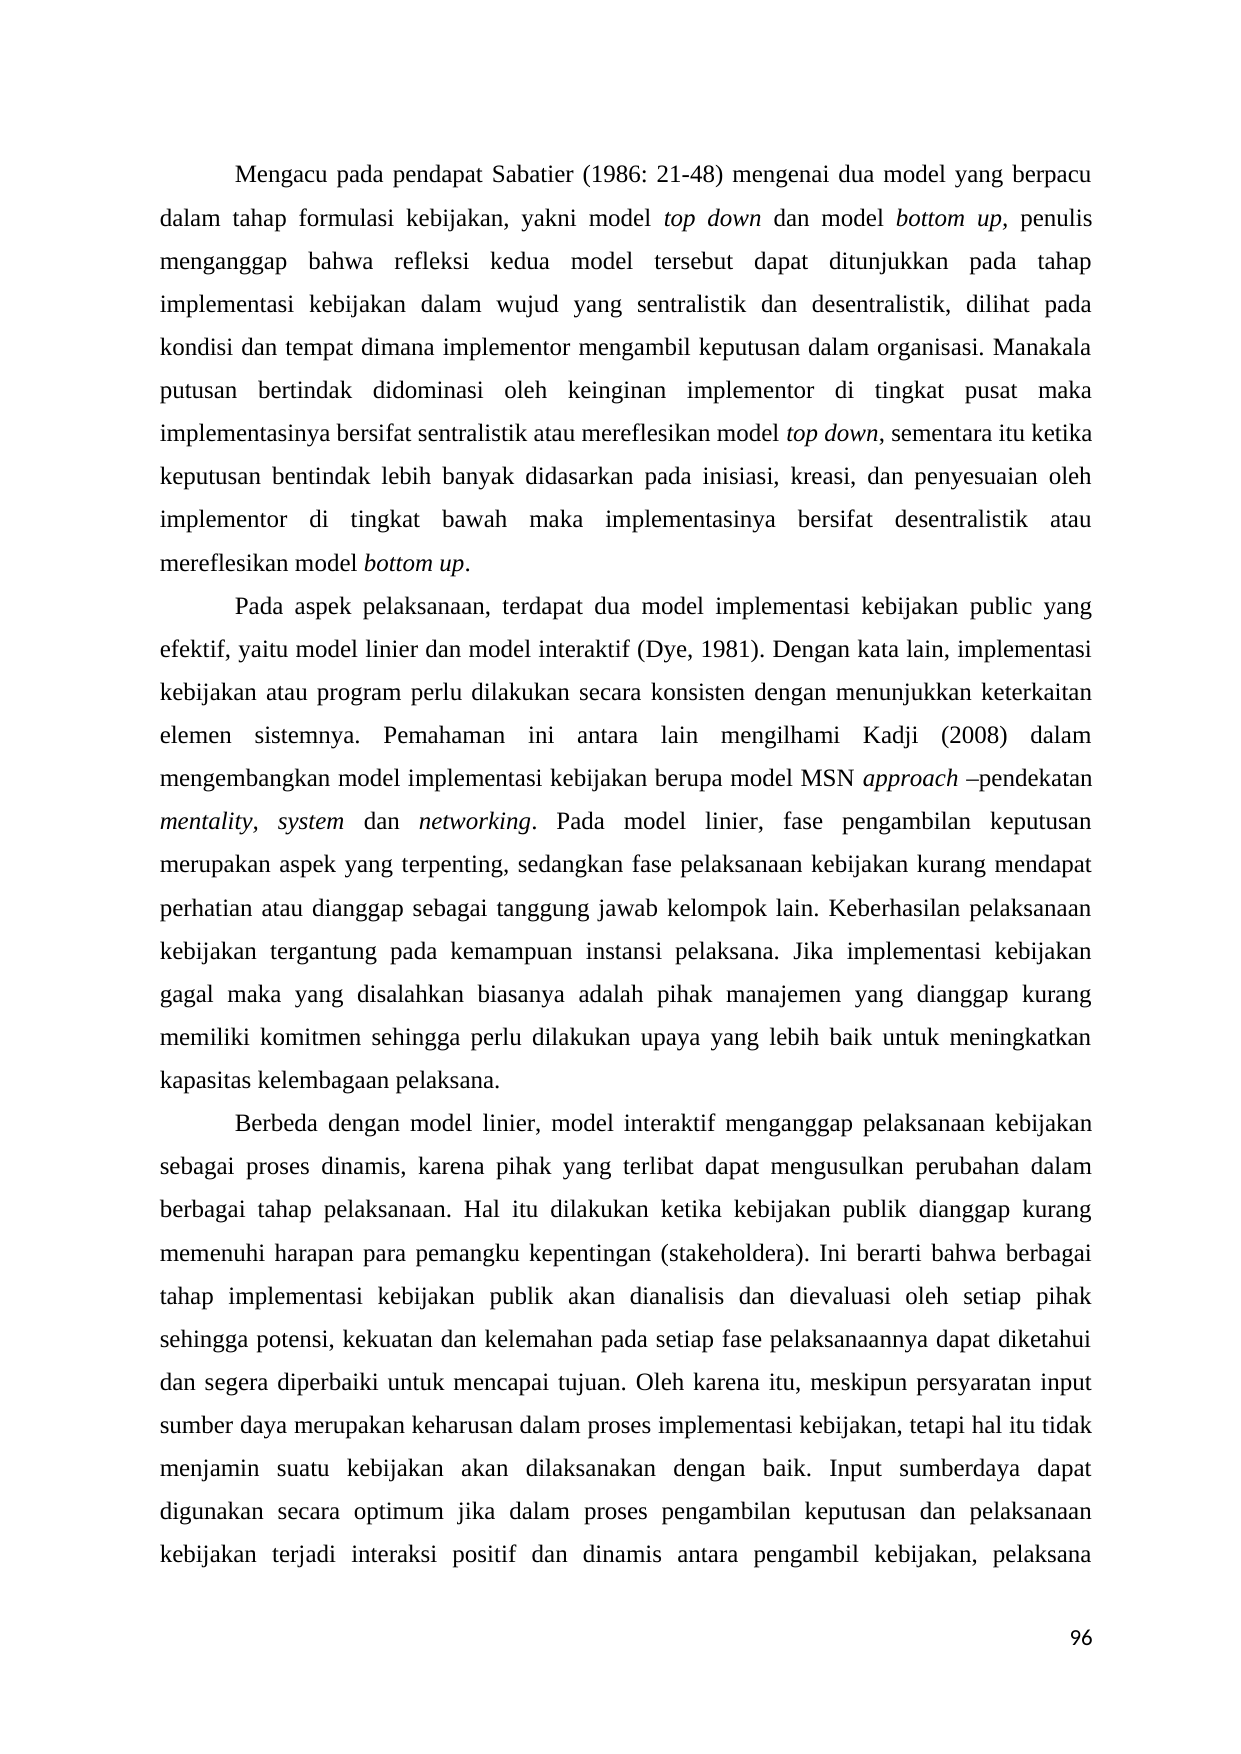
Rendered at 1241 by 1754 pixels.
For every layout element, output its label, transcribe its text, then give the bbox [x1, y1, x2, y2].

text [159, 1108, 1092, 1568]
text Pada aspek pelaksanaan, terdapat dua model implementasi kebijakan public yang efektif, yaitu model linier dan model interaktif (Dye, 1981). Dengan kata lain, implementasi kebijakan atau program perlu dilakukan secara konsisten dengan menunjukkan keterkaitan elemen sistemnya. Pemahaman ini antara lain mengilhami Kadji (2008) dalam mengembangkan model implementasi kebijakan berupa model MSN approach –pendekatan mentality, system dan networking. Pada model linier, fase pengambilan keputusan merupakan aspek yang terpenting, sedangkan fase pelaksanaan kebijakan kurang mendapat perhatian atau dianggap sebagai tanggung jawab kelompok lain. Keberhasilan pelaksanaan kebijakan tergantung pada kemampuan instansi pelaksana. Jika implementasi kebijakan gagal maka yang disalahkan biasanya adalah pihak manajemen yang dianggap kurang memiliki komitmen sehingga perlu dilakukan upaya yang lebih baik untuk meningkatkan kapasitas kelembagaan pelaksana. [159, 591, 1092, 1094]
text Mengacu pada pendapat Sabatier (1986: 21-48) mengenai dua model yang berpacu dalam tahap formulasi kebijakan, yakni model top down dan model bottom up, penulis menganggap bahwa refleksi kedua model tersebut dapat ditunjukkan pada tahap implementasi kebijakan dalam wujud yang sentralistik dan desentralistik, dilihat pada kondisi dan tempat dimana implementor mengambil keputusan dalam organisasi. Manakala putusan bertindak didominasi oleh keinginan implementor di tingkat pusat maka implementasinya bersifat sentralistik atau mereflesikan model top down, sementara itu ketika keputusan bentindak lebih banyak didasarkan pada inisiasi, kreasi, dan penyesuaian oleh implementor di tingkat bawah maka implementasinya bersifat desentralistik atau mereflesikan model bottom up. [159, 159, 1092, 576]
